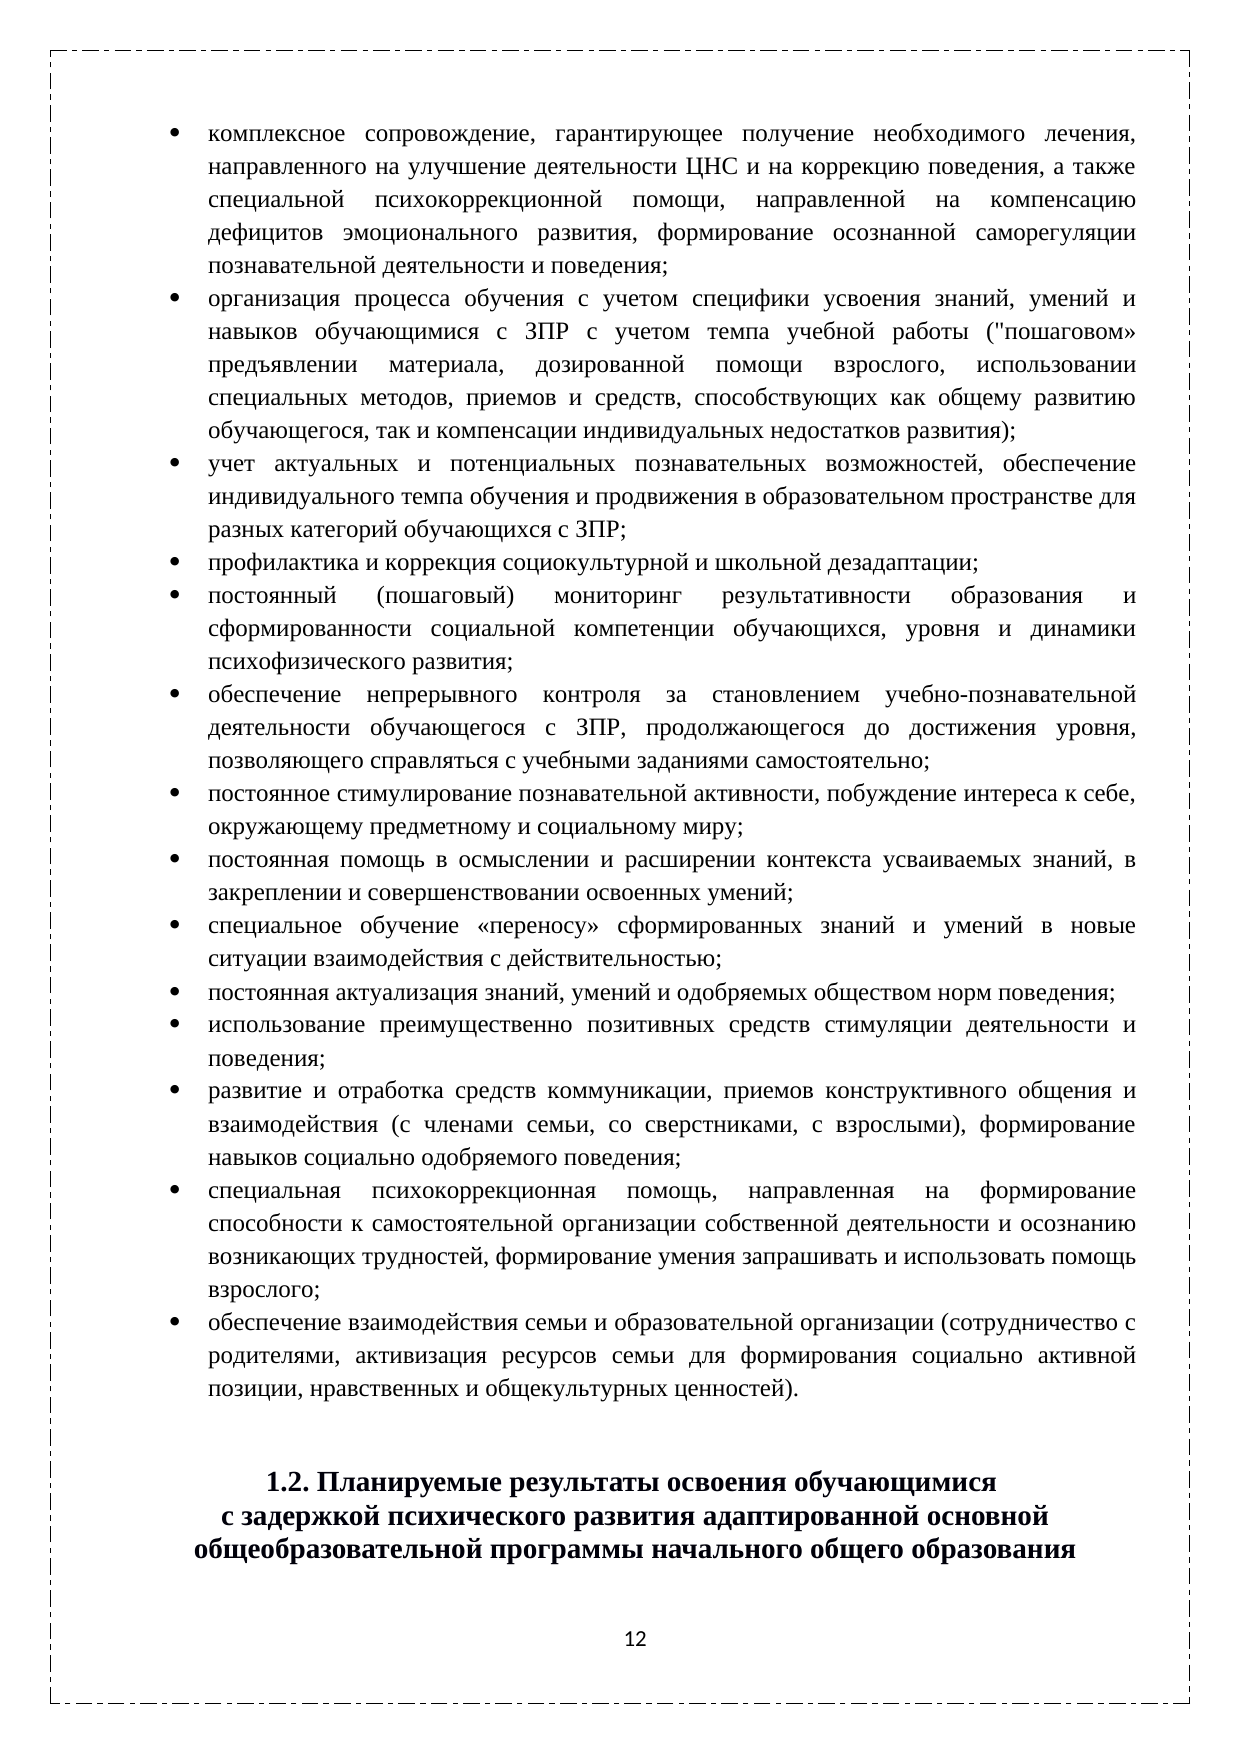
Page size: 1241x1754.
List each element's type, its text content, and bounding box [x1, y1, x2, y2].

list специальное обучение «переносу» сформированных знаний и умений в новые ситуации взаимодействия с действительностью; [170, 911, 1137, 972]
list постоянный (пошаговый) мониторинг результативности образования и сформированности социальной компетенции обучающихся, уровня и динамики психофизического развития; [170, 580, 1137, 675]
list специальная психокоррекционная помощь, направленная на формирование способности к самостоятельной организации собственной деятельности и осознанию возникающих трудностей, формирование умения запрашивать и использовать помощь взрослого; [170, 1175, 1137, 1302]
list использование преимущественно позитивных средств стимуляции деятельности и поведения; [170, 1009, 1137, 1071]
list организация процесса обучения с учетом специфики усвоения знаний, умений и навыков обучающимися с ЗПР с учетом темпа учебной работы ("пошаговом» предъявлении материала, дозированной помощи взрослого, использовании специальных методов, приемов и средств, способствующих как общему развитию обучающегося, так и компенсации индивидуальных недостатков развития); [170, 283, 1137, 444]
list развитие и отработка средств коммуникации, приемов конструктивного общения и взаимодействия (с членами семьи, со сверстниками, с взрослыми), формирование навыков социально одобряемого поведения; [170, 1076, 1137, 1170]
list постоянная помощь в осмыслении и расширении контекста усваиваемых знаний, в закреплении и совершенствовании освоенных умений; [170, 844, 1137, 906]
list постоянная актуализация знаний, умений и одобряемых обществом норм поведения; [170, 977, 1137, 1005]
list учет актуальных и потенциальных познавательных возможностей, обеспечение индивидуального темпа обучения и продвижения в образовательном пространстве для разных категорий обучающихся с ЗПР; [170, 448, 1137, 543]
list профилактика и коррекция социокультурной и школьной дезадаптации; [170, 547, 1137, 576]
list обеспечение взаимодействия семьи и образовательной организации (сотрудничество с родителями, активизация ресурсов семьи для формирования социально активной позиции, нравственных и общекультурных ценностей). [170, 1307, 1137, 1402]
text 1.2. Планируемые результаты освоения обучающимися с задержкой психического развития адаптированной основной общеобразовательной программы начального общего образования [133, 1464, 1137, 1565]
list комплексное сопровождение, гарантирующее получение необходимого лечения, направленного на улучшение деятельности ЦНС и на коррекцию поведения, а также специальной психокоррекционной помощи, направленной на компенсацию дефицитов эмоционального развития, формирование осознанной саморегуляции познавательной деятельности и поведения; [170, 118, 1137, 279]
list постоянное стимулирование познавательной активности, побуждение интереса к себе, окружающему предметному и социальному миру; [170, 778, 1137, 840]
list обеспечение непрерывного контроля за становлением учебно-познавательной деятельности обучающегося с ЗПР, продолжающегося до достижения уровня, позволяющего справляться с учебными заданиями самостоятельно; [170, 679, 1137, 774]
